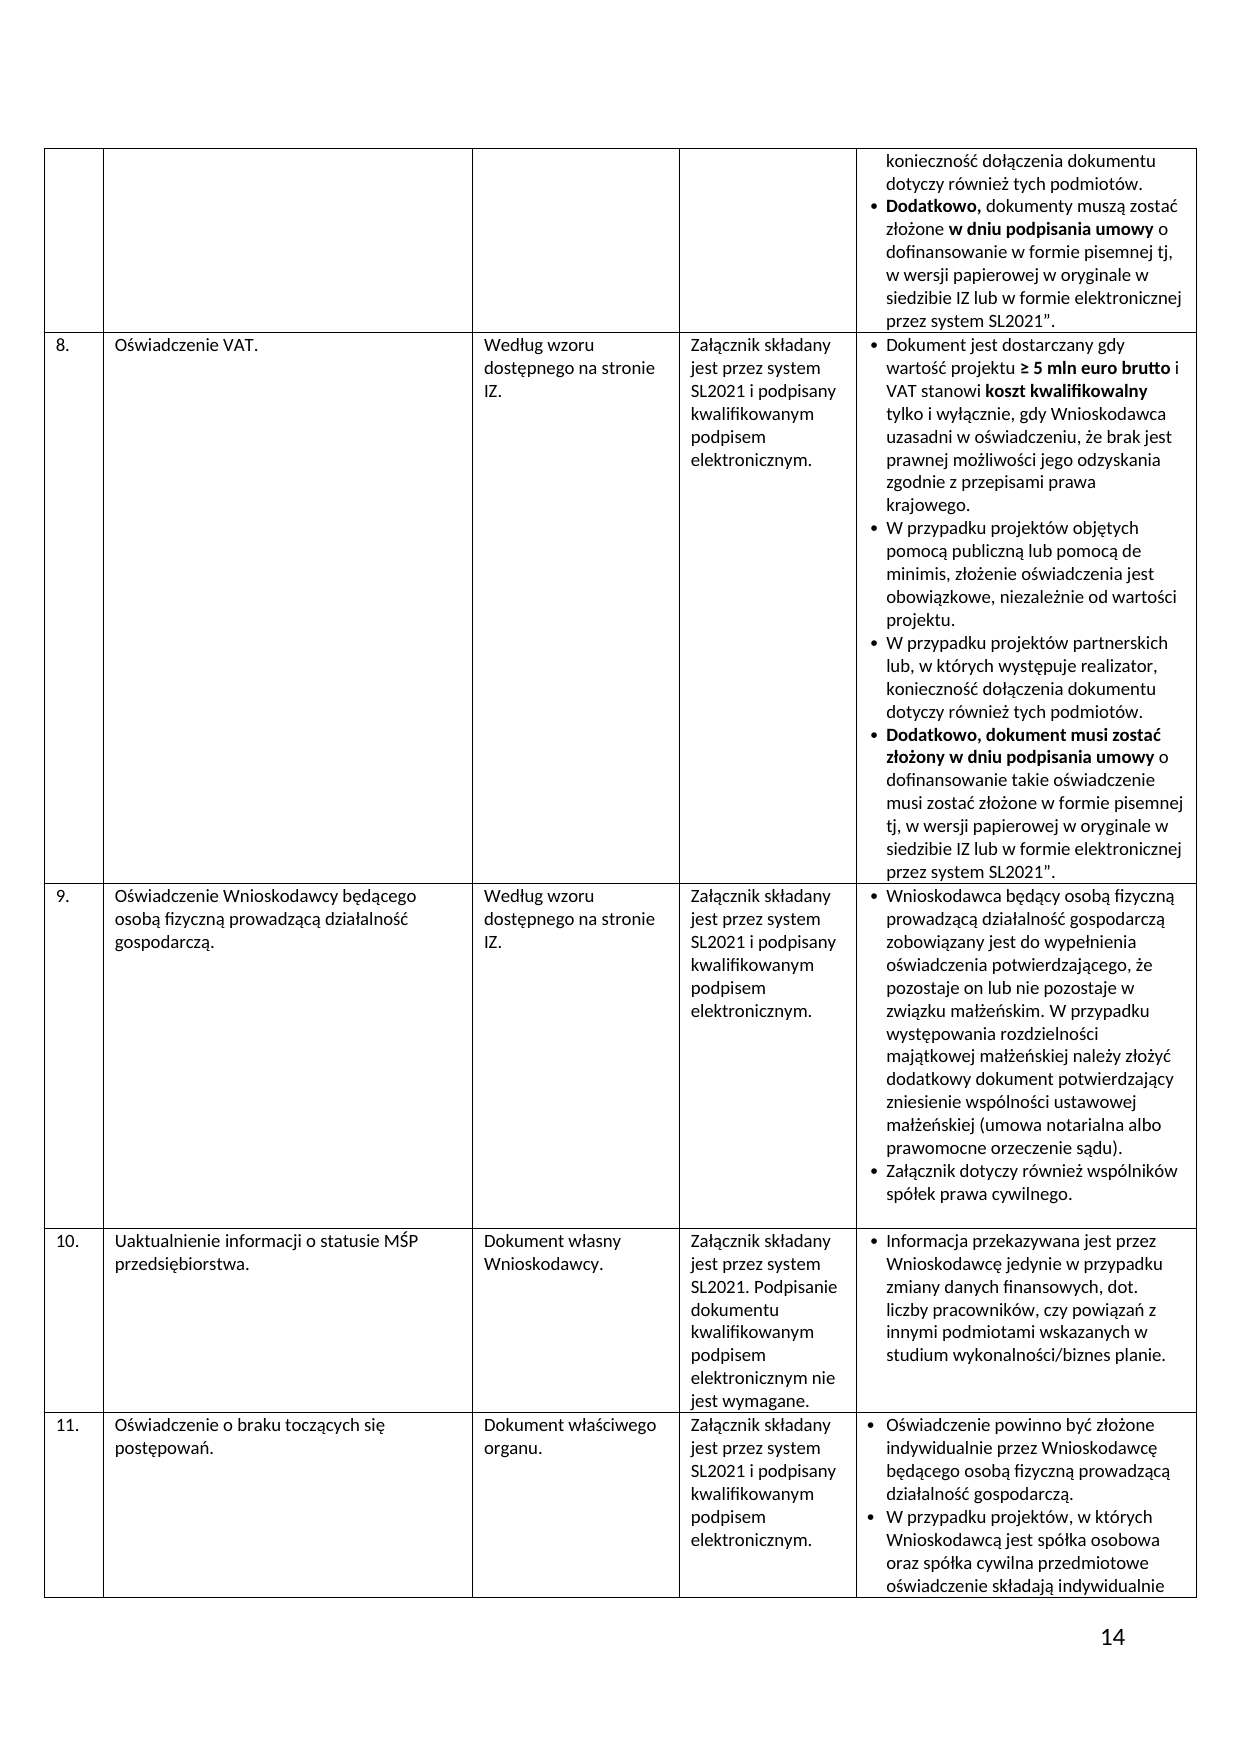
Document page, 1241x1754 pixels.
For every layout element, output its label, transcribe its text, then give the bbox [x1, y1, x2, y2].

table_cell 7. [45, 149, 103, 332]
table_cell 11. [45, 1413, 103, 1597]
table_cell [104, 149, 472, 332]
table_cell 10. [45, 1229, 103, 1412]
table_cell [857, 149, 1196, 332]
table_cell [473, 1413, 679, 1597]
table_cell Załącznik składany jest przez system SL2021 i podpisany kwalifikowanym podpisem elektronicznym. [680, 884, 856, 1228]
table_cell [473, 149, 679, 332]
table_cell Oświadczenie VAT. [104, 333, 472, 883]
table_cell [857, 1413, 1196, 1597]
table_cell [104, 1413, 472, 1597]
table_cell Informacja przekazywana jest przez Wnioskodawcę jedynie w przypadku zmiany danych finansowych, dot. liczby pracowników, czy powiązań z innymi podmiotami wskazanych w studium wykonalności/biznes planie. [857, 1229, 1196, 1412]
table_cell Uaktualnienie informacji o statusie MŚP przedsiębiorstwa. [104, 1229, 472, 1412]
table_cell Wnioskodawca będący osobą fizyczną prowadzącą działalność gospodarczą zobowiązany jest do wypełnienia oświadczenia potwierdzającego, że pozostaje on lub nie pozostaje w związku małżeńskim. W przypadku występowania rozdzielności majątkowej małżeńskiej należy złożyć dodatkowy dokument potwierdzający zniesienie wspólności ustawowej małżeńskiej (umowa notarialna albo prawomocne orzeczenie sądu). Załącznik dotyczy również wspólników spółek prawa cywilnego. [857, 884, 1196, 1228]
table_cell Załącznik składany jest przez system SL2021. Podpisanie dokumentu kwalifikowanym podpisem elektronicznym nie jest wymagane. [680, 1229, 856, 1412]
table_cell Według wzoru dostępnego na stronie IZ. [473, 333, 679, 883]
table_cell Załącznik składany jest przez system SL2021 i podpisany kwalifikowanym podpisem elektronicznym. [680, 333, 856, 883]
table_cell Oświadczenie Wnioskodawcy będącego osobą fizyczną prowadzącą działalność gospodarczą. [104, 884, 472, 1228]
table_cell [680, 149, 856, 332]
table_cell 8. [45, 333, 103, 883]
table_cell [680, 1413, 856, 1597]
table_cell Dokument własny Wnioskodawcy. [473, 1229, 679, 1412]
table_cell Dokument jest dostarczany gdy wartość projektu ≥ 5 mln euro brutto i VAT stanowi koszt kwalifikowalny tylko i wyłącznie, gdy Wnioskodawca uzasadni w oświadczeniu, że brak jest prawnej możliwości jego odzyskania zgodnie z przepisami prawa krajowego. W przypadku projektów objętych pomocą publiczną lub pomocą de minimis, złożenie oświadczenia jest obowiązkowe, niezależnie od wartości projektu. W przypadku projektów partnerskich lub, w których występuje realizator, konieczność dołączenia dokumentu dotyczy również tych podmiotów. Dodatkowo, dokument musi zostać złożony w dniu podpisania umowy o dofinansowanie takie oświadczenie musi zostać złożone w formie pisemnej tj, w wersji papierowej w oryginale w siedzibie IZ lub w formie elektronicznej przez system SL2021”. [857, 333, 1196, 883]
table_cell 9. [45, 884, 103, 1228]
table_cell Według wzoru dostępnego na stronie IZ. [473, 884, 679, 1228]
